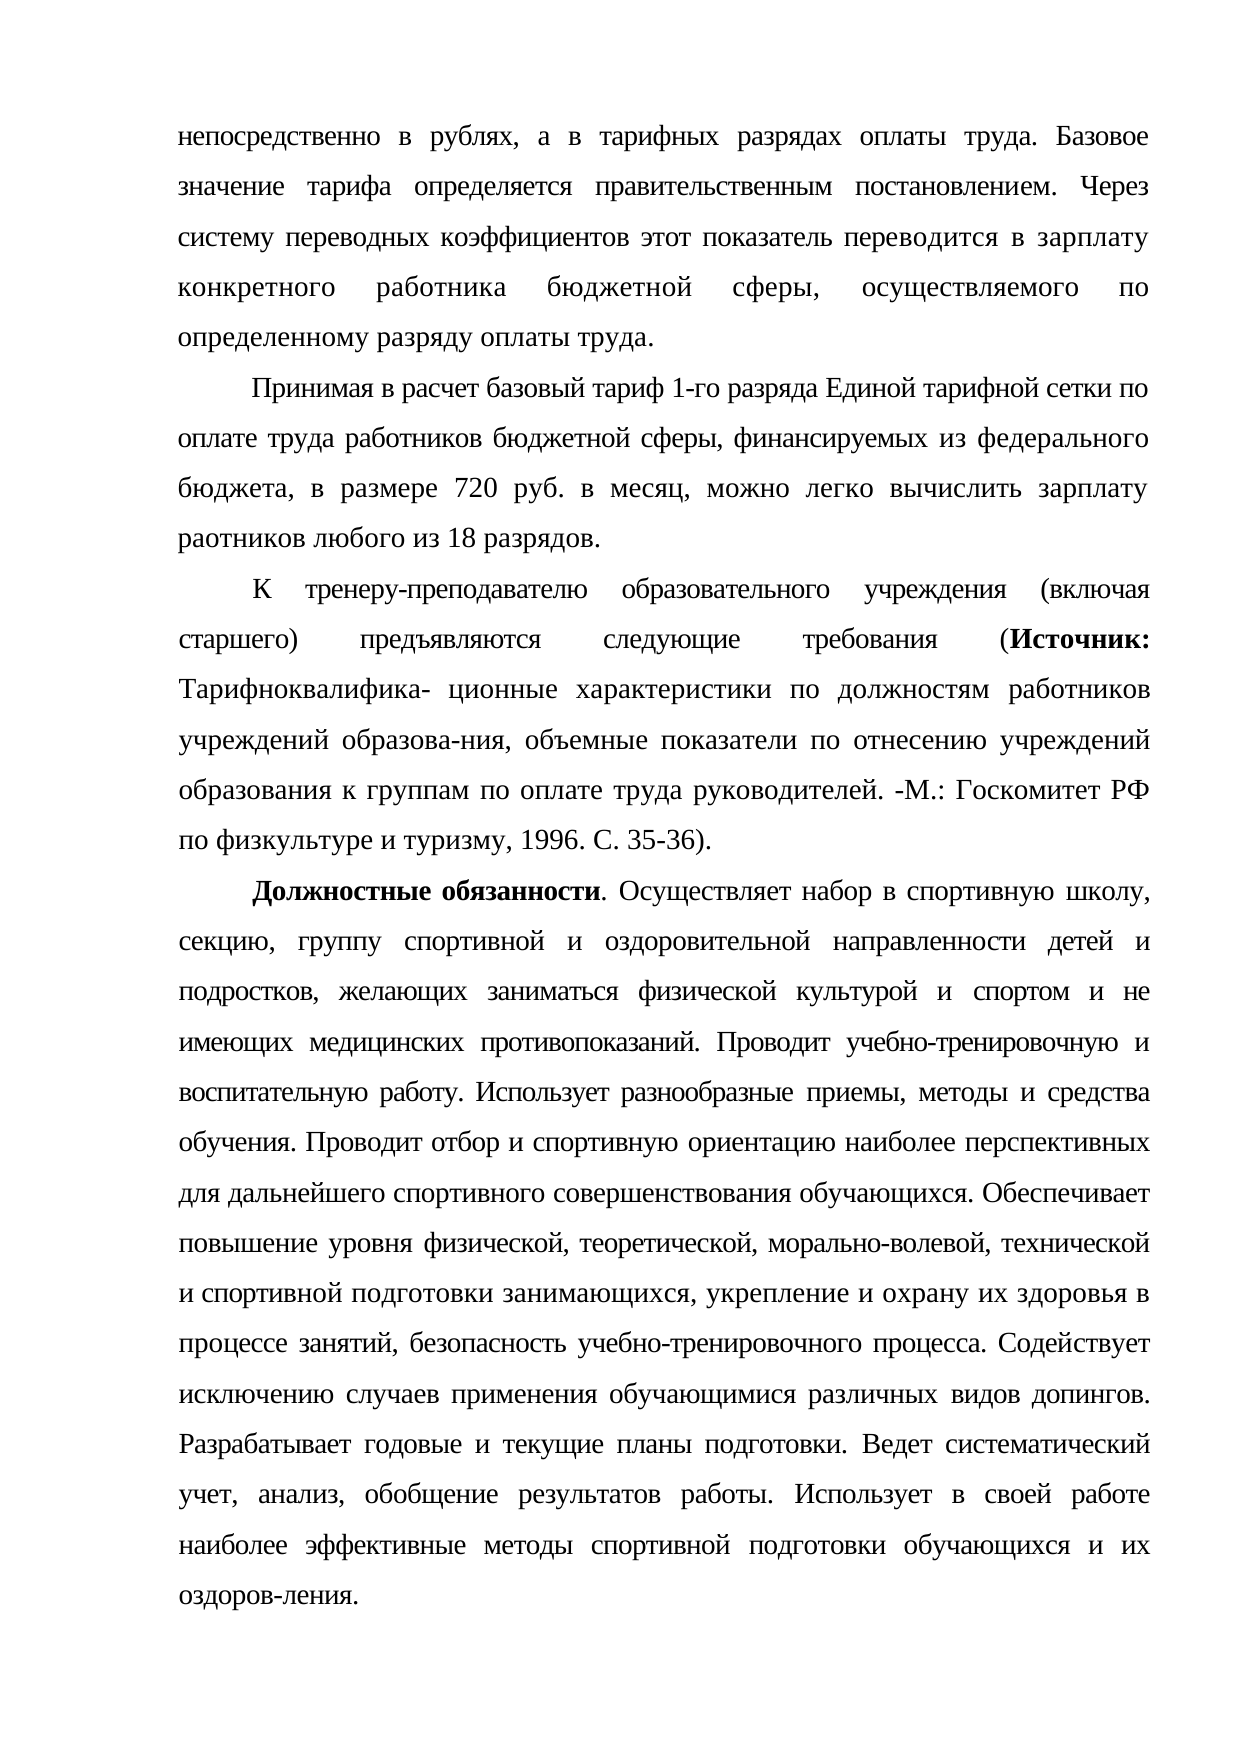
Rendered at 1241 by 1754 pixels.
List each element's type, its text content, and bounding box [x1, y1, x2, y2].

text Принимая в расчет базовый тариф 1-го разряда Единой тарифной сетки по оплате труда работников бюджетной сферы, финансируемых из федерального бюджета, в размере 720 руб. в месяц, можно легко вычислить зарплату раотников любого из 18 разрядов. [177, 370, 1149, 554]
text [177, 118, 1149, 353]
text Должностные обязанности. Осуществляет набор в спортивную школу, секцию, группу спортивной и оздоровительной направленности детей и подростков, желающих заниматься физической культурой и спортом и не имеющих медицинских противопоказаний. Проводит учебно-тренировочную и воспитательную работу. Использует разнообразные приемы, методы и средства обучения. Проводит отбор и спортивную ориентацию наиболее перспективных для дальнейшего спортивного совершенствования обучающихся. Обеспечивает повышение уровня физической, теоретической, морально-волевой, технической и спортивной подготовки занимающихся, укрепление и охрану их здоровья в процессе занятий, безопасность учебно-тренировочного процесса. Содействует исключению случаев применения обучающимися различных видов допингов. Разрабатывает годовые и текущие планы подготовки. Ведет систематический учет, анализ, обобщение результатов работы. Использует в своей работе наиболее эффективные методы спортивной подготовки обучающихся и их оздоров-ления. [178, 873, 1151, 1611]
text К тренеру-преподавателю образовательного учреждения (включая старшего) предъявляются следующие требования (Источник: Тарифноквалифика- ционные характеристики по должностям работников учреждений образова-ния, объемные показатели по отнесению учреждений образования к группам по оплате труда руководителей. -М.: Госкомитет РФ по физкультуре и туризму, 1996. С. 35-36). [178, 571, 1151, 856]
